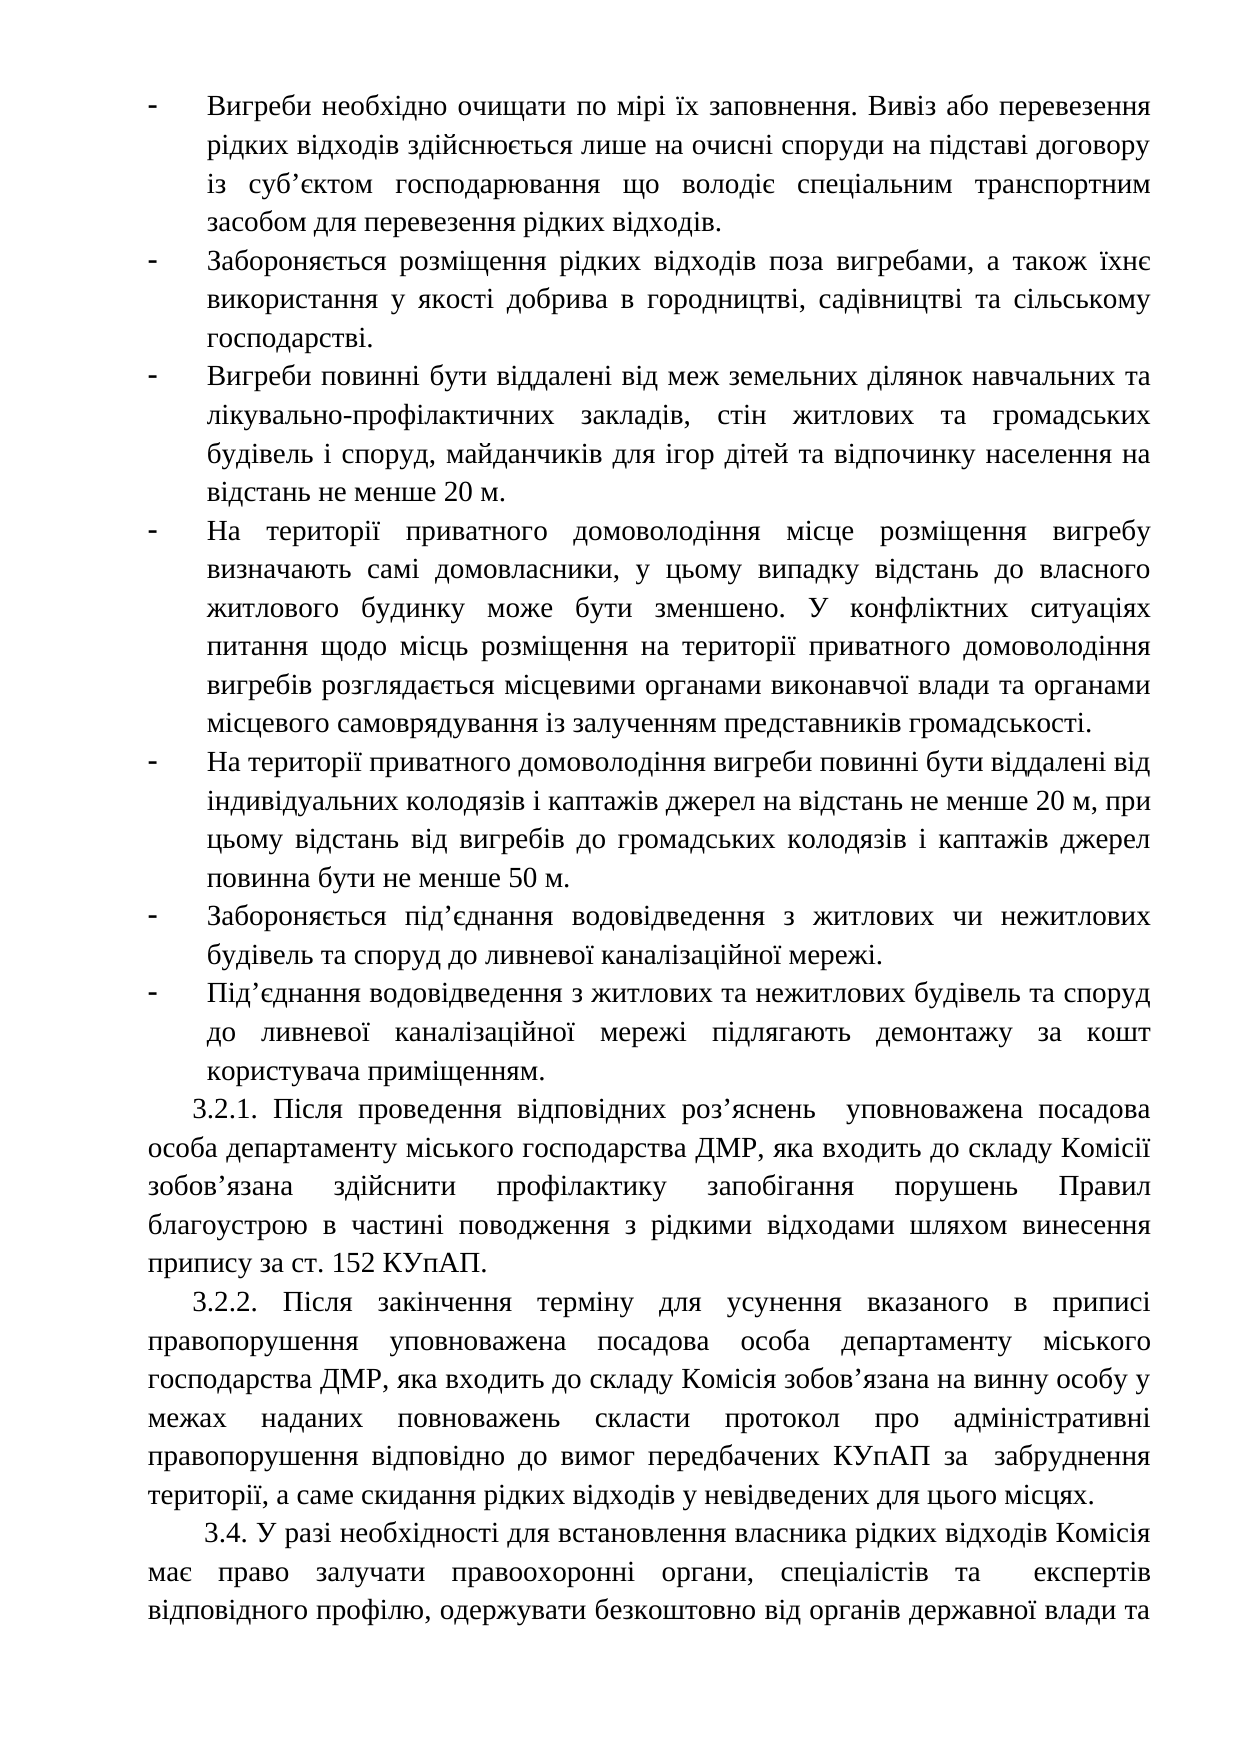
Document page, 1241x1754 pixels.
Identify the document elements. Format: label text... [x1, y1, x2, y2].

list На території приватного домоволодіння вигреби повинні бути віддалені від індивідуальних колодязів і каптажів джерел на відстань не менше 20 м, при цьому відстань від вигребів до громадських колодязів і каптажів джерел повинна бути не менше 50 м. [148, 744, 1152, 893]
list На території приватного домоволодіння місце розміщення вигребу визначають самі домовласники, у цьому випадку відстань до власного житлового будинку може бути зменшено. У конфліктних ситуаціях питання щодо місць розміщення на території приватного домоволодіння вигребів розглядається місцевими органами виконавчої влади та органами місцевого самоврядування із залученням представників громадськості. [148, 513, 1152, 739]
list Забороняється розміщення рідких відходів поза вигребами, а також їхнє використання у якості добрива в городництві, садівництві та сільському господарстві. [148, 243, 1152, 353]
list Вигреби необхідно очищати по мірі їх заповнення. Вивіз або перевезення рідких відходів здійснюється лише на очисні споруди на підставі договору із суб’єктом господарювання що володіє спеціальним транспортним засобом для перевезення рідких відходів. [148, 88, 1152, 238]
list Забороняється під’єднання водовідведення з житлових чи нежитлових будівель та споруд до ливневої каналізаційної мережі. [148, 898, 1152, 971]
list Під’єднання водовідведення з житлових та нежитлових будівель та споруд до ливневої каналізаційної мережі підлягають демонтажу за кошт користувача приміщенням. [148, 976, 1152, 1086]
text 3.2.1. Після проведення відповідних роз’яснень уповноважена посадова особа департаменту міського господарства ДМР, яка входить до складу Комісії зобов’язана здійснити профілактику запобігання порушень Правил благоустрою в частині поводження з рідкими відходами шляхом винесення припису за ст. 152 КУпАП. [148, 1091, 1152, 1279]
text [148, 1515, 1152, 1626]
text 3.2.2. Після закінчення терміну для усунення вказаного в приписі правопорушення уповноважена посадова особа департаменту міського господарства ДМР, яка входить до складу Комісія зобов’язана на винну особу у межах наданих повноважень скласти протокол про адміністративні правопорушення відповідно до вимог передбачених КУпАП за забруднення території, а саме скидання рідких відходів у невідведених для цього місцях. [148, 1284, 1152, 1510]
list Вигреби повинні бути віддалені від меж земельних ділянок навчальних та лікувально-профілактичних закладів, стін житлових та громадських будівель і споруд, майданчиків для ігор дітей та відпочинку населення на відстань не менше 20 м. [148, 358, 1152, 508]
